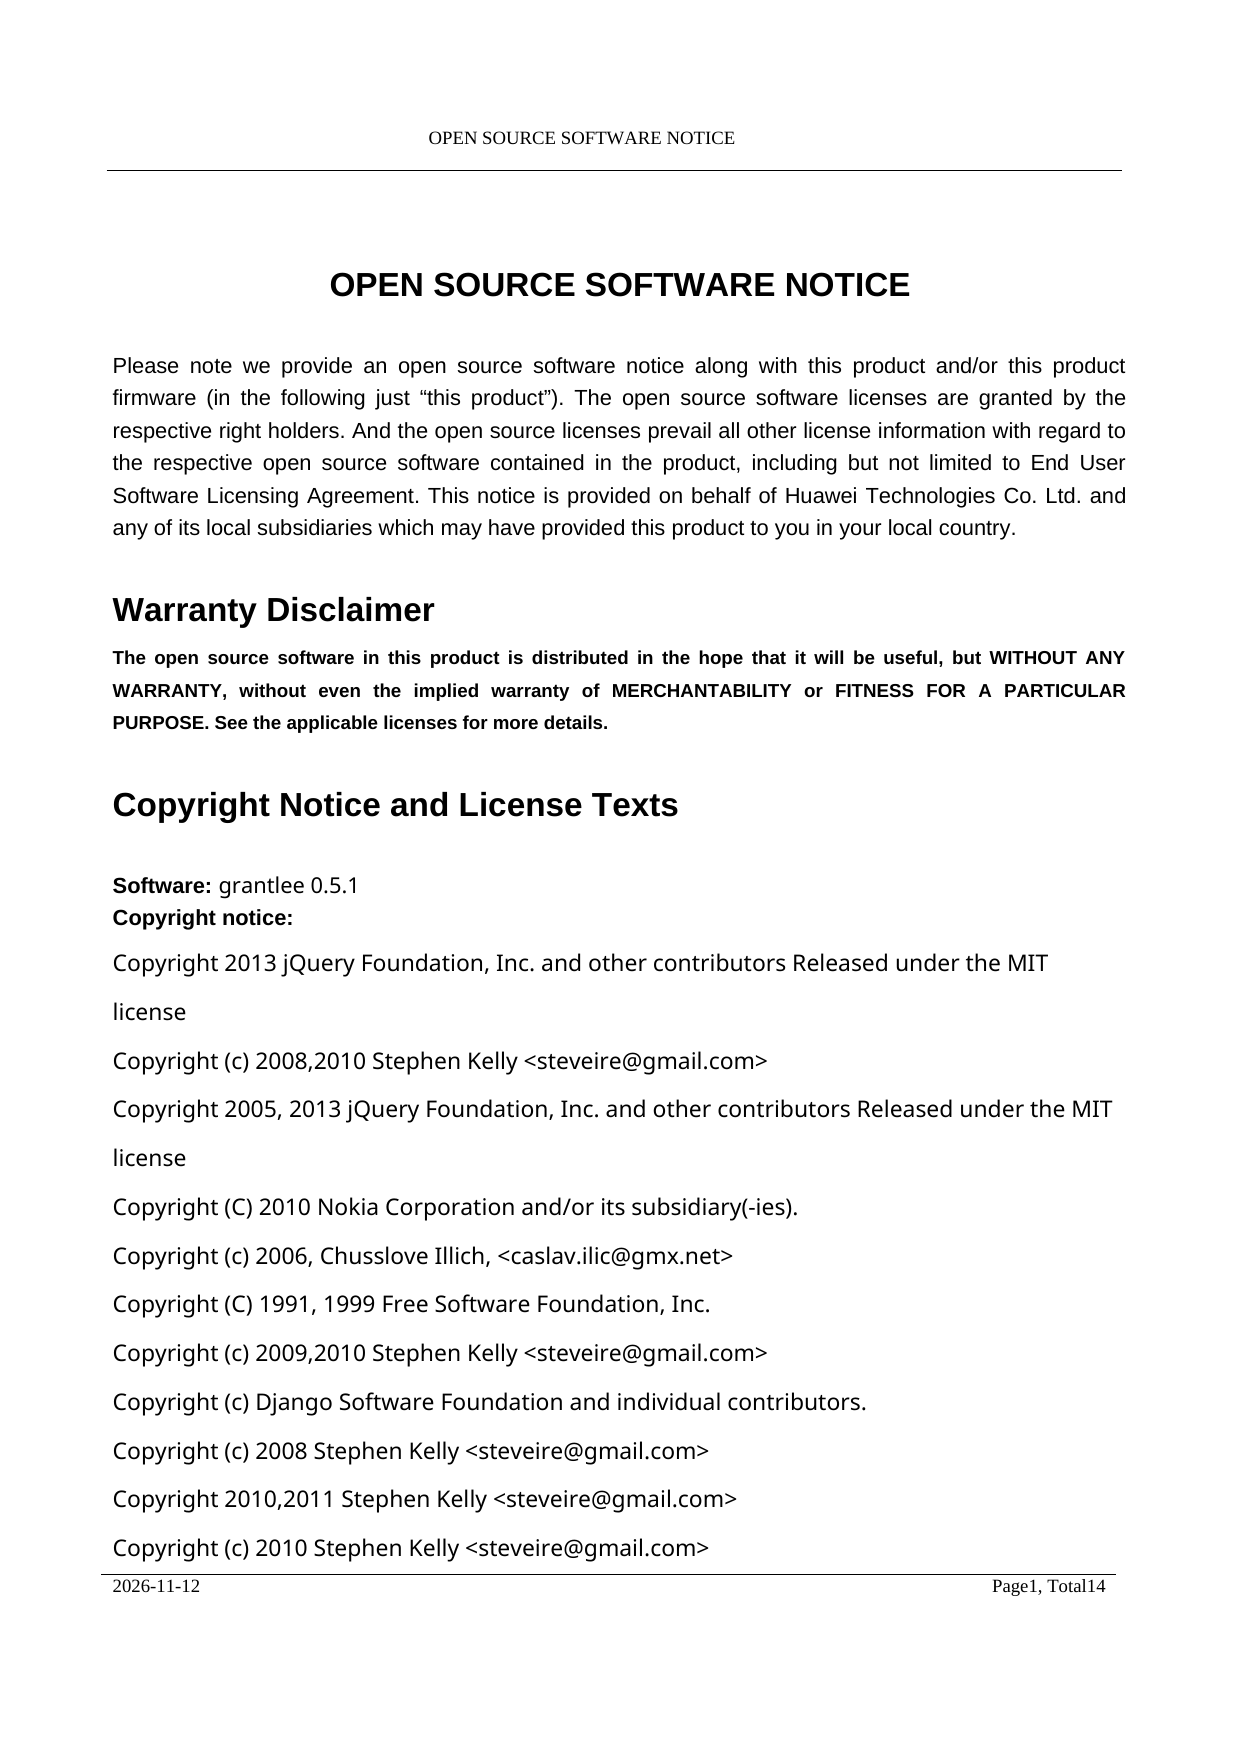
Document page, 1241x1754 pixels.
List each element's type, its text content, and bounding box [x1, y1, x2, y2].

text Copyright Notice and License Texts [112, 771, 1128, 836]
text OPEN SOURCE SOFTWARE NOTICE [112, 251, 1128, 316]
text Please note we provide an open source software notice along with this product and/or this product firmware (in the following just “this product”). The open source software licenses are granted by the respective right holders. And the open source licenses prevail all other license information with regard to the respective open source software contained in the product, including but not limited to End User Software Licensing Agreement. This notice is provided on behalf of Huawei Technologies Co. Ltd. and any of its local subsidiaries which may have provided this product to you in your local country. [112, 349, 1128, 544]
text The open source software in this product is distributed in the hope that it will be useful, but WITHOUT ANY WARRANTY, without even the implied warranty of MERCHANTABILITY or FITNESS FOR A PARTICULAR PURPOSE. See the applicable licenses for more details. [112, 641, 1128, 739]
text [112, 947, 1128, 1564]
text Copyright notice: [112, 901, 1128, 934]
text Software: grantlee 0.5.1 [112, 869, 1128, 901]
text Warranty Disclaimer [112, 576, 1128, 641]
